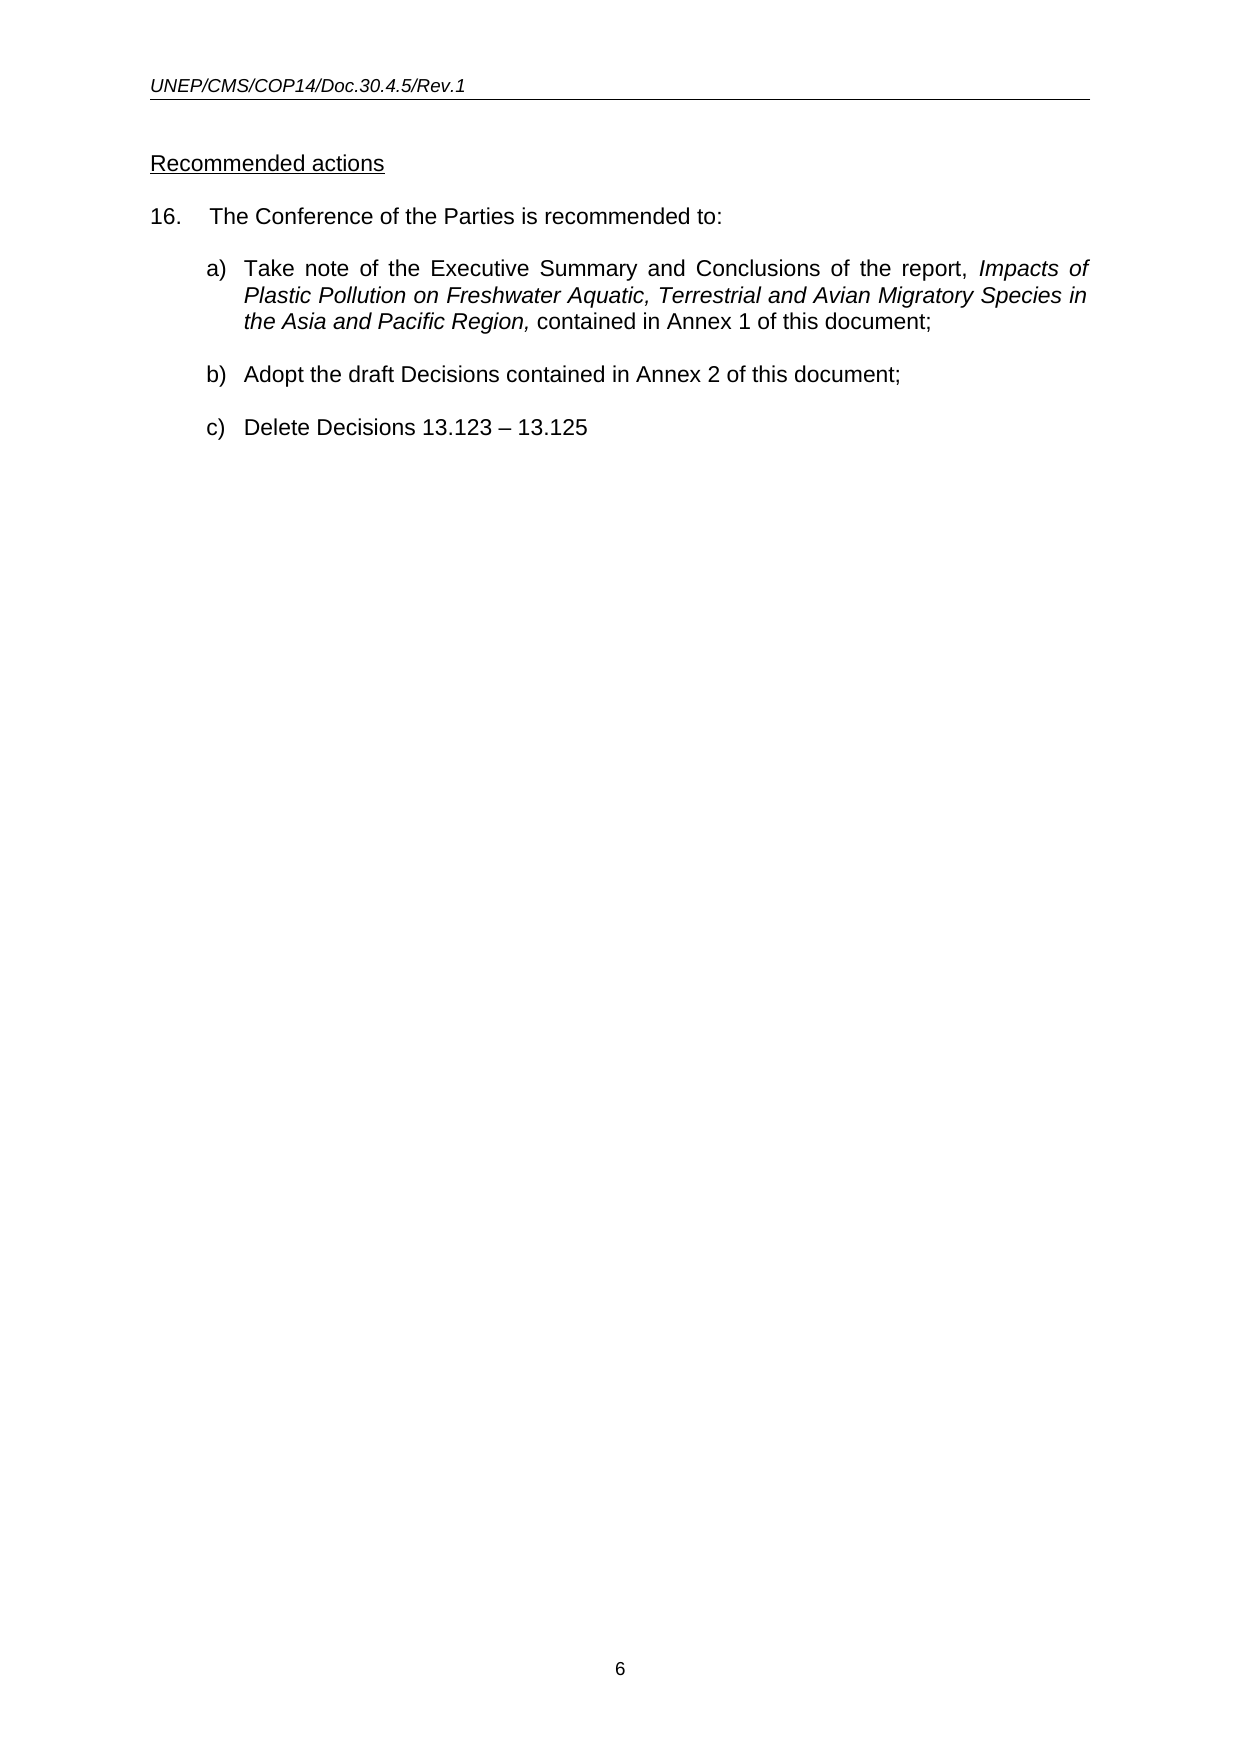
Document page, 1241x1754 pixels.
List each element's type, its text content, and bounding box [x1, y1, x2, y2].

list Delete Decisions 13.123 – 13.125 [206, 413, 1090, 440]
list Adopt the draft Decisions contained in Annex 2 of this document; [206, 361, 1090, 387]
list Take note of the Executive Summary and Conclusions of the report, Impacts of Plastic Pollution on Freshwater Aquatic, Terrestrial and Avian Migratory Species in the Asia and Pacific Region, contained in Annex 1 of this document; [206, 255, 1090, 334]
text Recommended actions [150, 150, 1090, 176]
list The Conference of the Parties is recommended to: [150, 203, 1090, 229]
